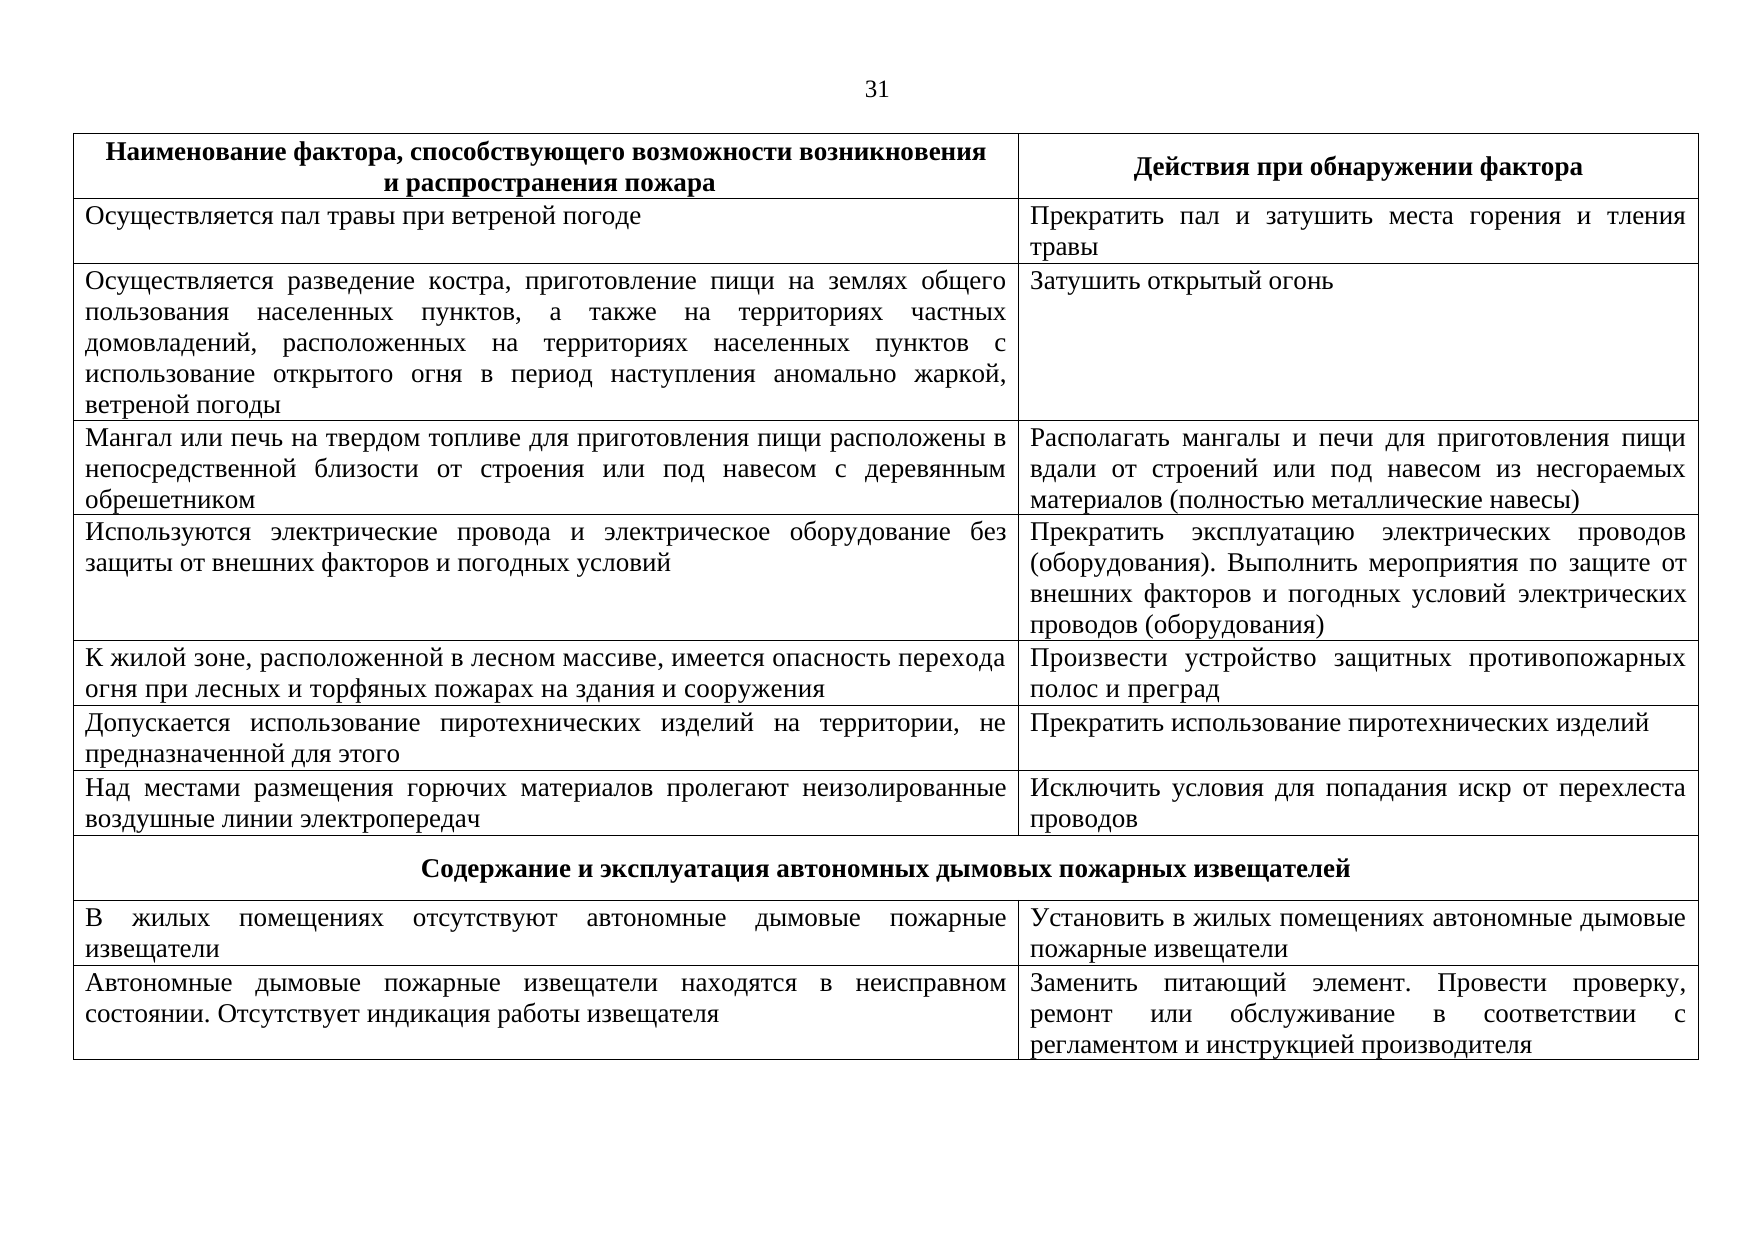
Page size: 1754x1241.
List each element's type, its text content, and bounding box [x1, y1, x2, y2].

table_cell К жилой зоне, расположенной в лесном массиве, имеется опасность перехода огня при лесных и торфяных пожарах на здания и сооружения [74, 641, 1018, 705]
table_cell Над местами размещения горючих материалов пролегают неизолированные воздушные линии электропередач [74, 771, 1018, 835]
table_cell Затушить открытый огонь [1019, 264, 1698, 420]
table_header Наименование фактора, способствующего возможности возникновения и распространения пожара [74, 134, 1018, 198]
table_cell В жилых помещениях отсутствуют автономные дымовые пожарные извещатели [74, 901, 1018, 965]
table_cell Заменить питающий элемент. Провести проверку, ремонт или обслуживание в соответствии с регламентом и инструкцией производителя [1019, 966, 1698, 1059]
table_header Действия при обнаружении фактора [1019, 134, 1698, 198]
table_cell Исключить условия для попадания искр от перехлеста проводов [1019, 771, 1698, 835]
table_cell Располагать мангалы и печи для приготовления пищи вдали от строений или под навесом из несгораемых материалов (полностью металлические навесы) [1019, 421, 1698, 514]
table_cell Прекратить использование пиротехнических изделий [1019, 706, 1698, 770]
table_cell Прекратить пал и затушить места горения и тления травы [1019, 199, 1698, 263]
table_cell Произвести устройство защитных противопожарных полос и преград [1019, 641, 1698, 705]
table_cell Используются электрические провода и электрическое оборудование без защиты от внешних факторов и погодных условий [74, 515, 1018, 640]
table_cell Автономные дымовые пожарные извещатели находятся в неисправном состоянии. Отсутствует индикация работы извещателя [74, 966, 1018, 1059]
table_cell Мангал или печь на твердом топливе для приготовления пищи расположены в непосредственной близости от строения или под навесом с деревянным обрешетником [74, 421, 1018, 514]
table_cell Допускается использование пиротехнических изделий на территории, не предназначенной для этого [74, 706, 1018, 770]
table_cell Установить в жилых помещениях автономные дымовые пожарные извещатели [1019, 901, 1698, 965]
table_cell Осуществляется разведение костра, приготовление пищи на землях общего пользования населенных пунктов, а также на территориях частных домовладений, расположенных на территориях населенных пунктов с использование открытого огня в период наступления аномально жаркой, ветреной погоды [74, 264, 1018, 420]
table_cell Содержание и эксплуатация автономных дымовых пожарных извещателей [74, 836, 1698, 900]
table_cell Осуществляется пал травы при ветреной погоде [74, 199, 1018, 263]
table_cell Прекратить эксплуатацию электрических проводов (оборудования). Выполнить мероприятия по защите от внешних факторов и погодных условий электрических проводов (оборудования) [1019, 515, 1698, 640]
